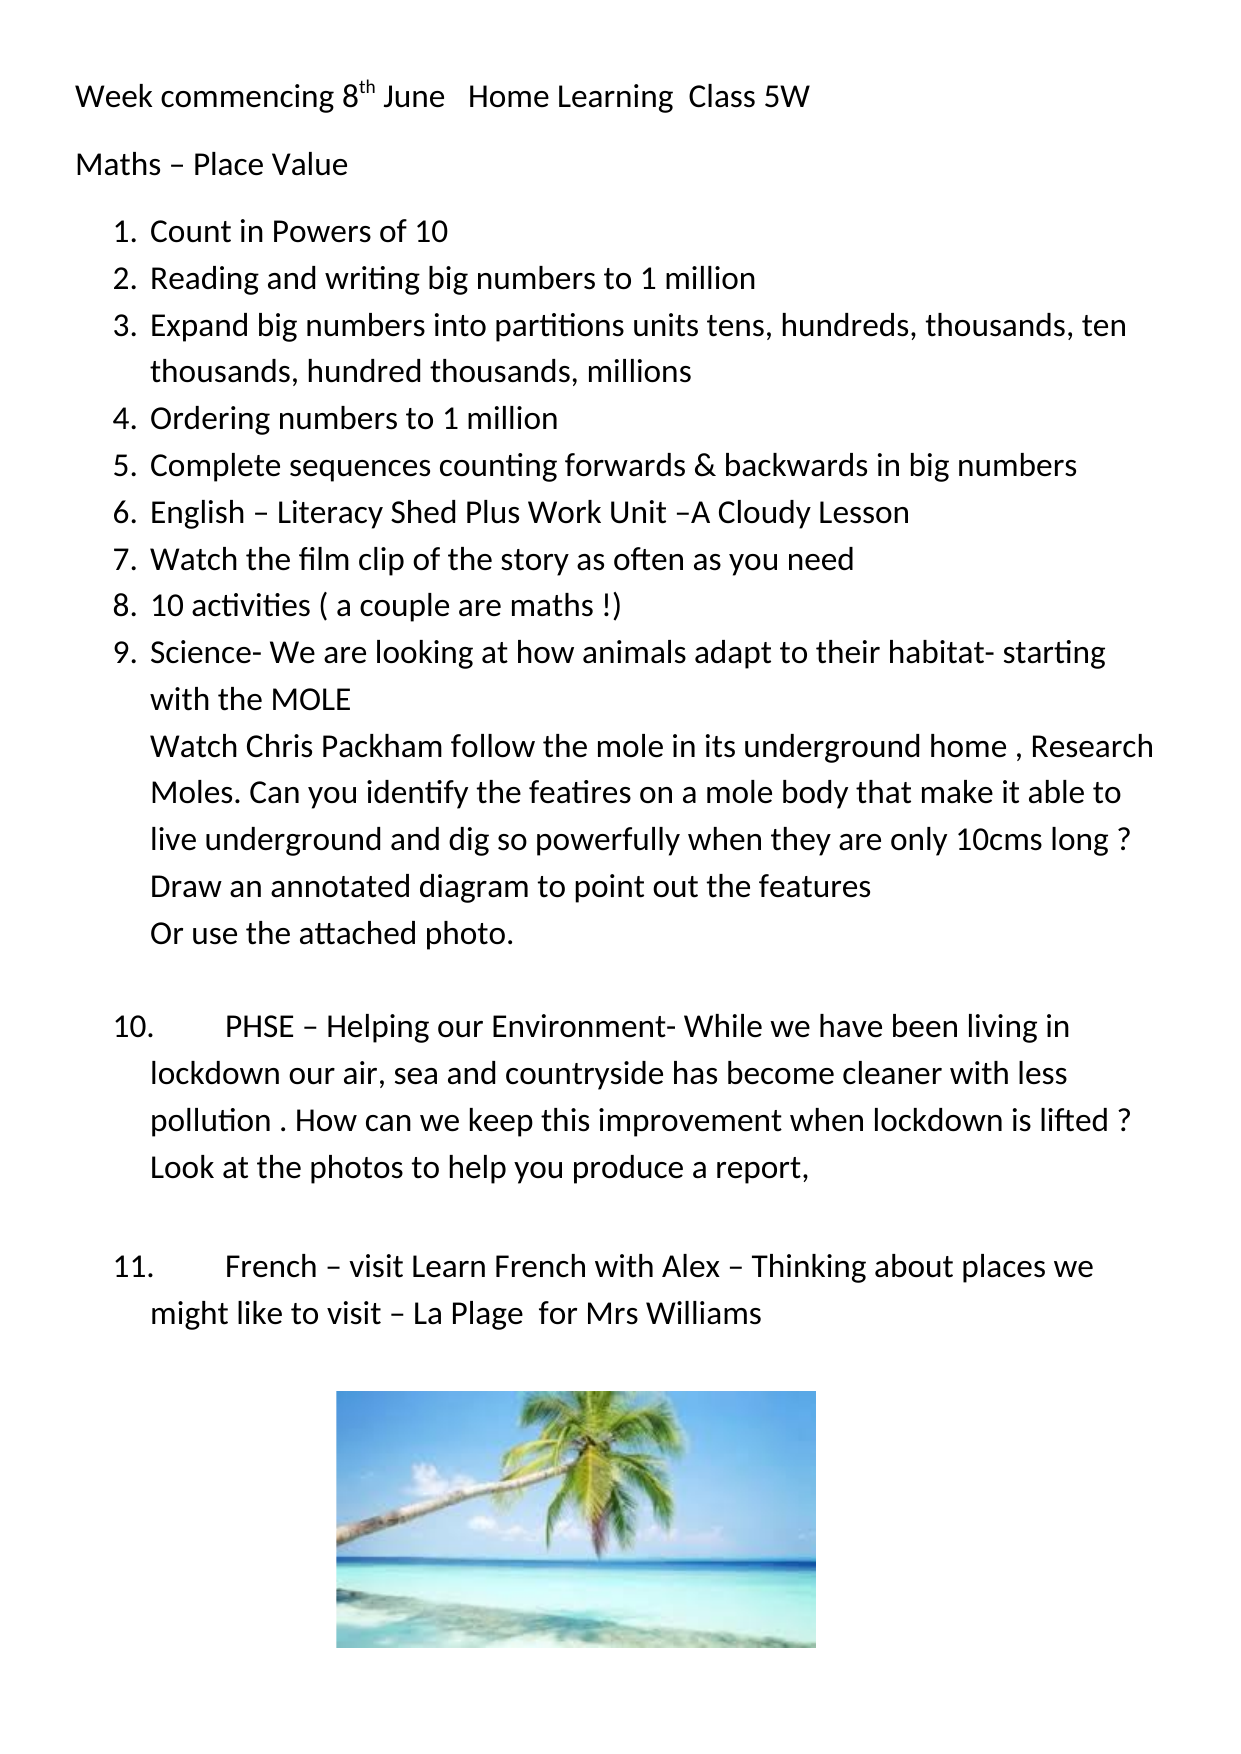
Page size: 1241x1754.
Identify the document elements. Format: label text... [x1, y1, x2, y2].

list 10 activities ( a couple are maths !) [112, 584, 1165, 625]
list Or use the attached photo. [150, 912, 1165, 952]
list English – Literacy Shed Plus Work Unit –A Cloudy Lesson [112, 491, 1165, 532]
list Reading and writing big numbers to 1 million [112, 257, 1165, 298]
text Maths – Place Value [75, 143, 1165, 183]
list Watch Chris Packham follow the mole in its underground home , Research Moles. Can you identify the featires on a mole body that make it able to live underground and dig so powerfully when they are only 10cms long ? [150, 725, 1165, 859]
list Complete sequences counting forwards & backwards in big numbers [112, 444, 1165, 485]
picture [336, 1391, 816, 1648]
text Week commencing 8th June Home Learning Class 5W [75, 75, 1165, 116]
list PHSE – Helping our Environment- While we have been living in lockdown our air, sea and countryside has become cleaner with less pollution . How can we keep this improvement when lockdown is lifted ? Look at the photos to help you produce a report, [112, 1005, 1165, 1186]
list French – visit Learn French with Alex – Thinking about places we might like to visit – La Plage for Mrs Williams [112, 1245, 1165, 1333]
list Draw an annotated diagram to point out the features [150, 865, 1165, 906]
list Count in Powers of 10 [112, 210, 1165, 251]
list Science- We are looking at how animals adapt to their habitat- starting with the MOLE [112, 631, 1165, 719]
list Watch the film clip of the story as often as you need [112, 538, 1165, 578]
list Expand big numbers into partitions units tens, hundreds, thousands, ten thousands, hundred thousands, millions [112, 304, 1165, 391]
list Ordering numbers to 1 million [112, 397, 1165, 438]
